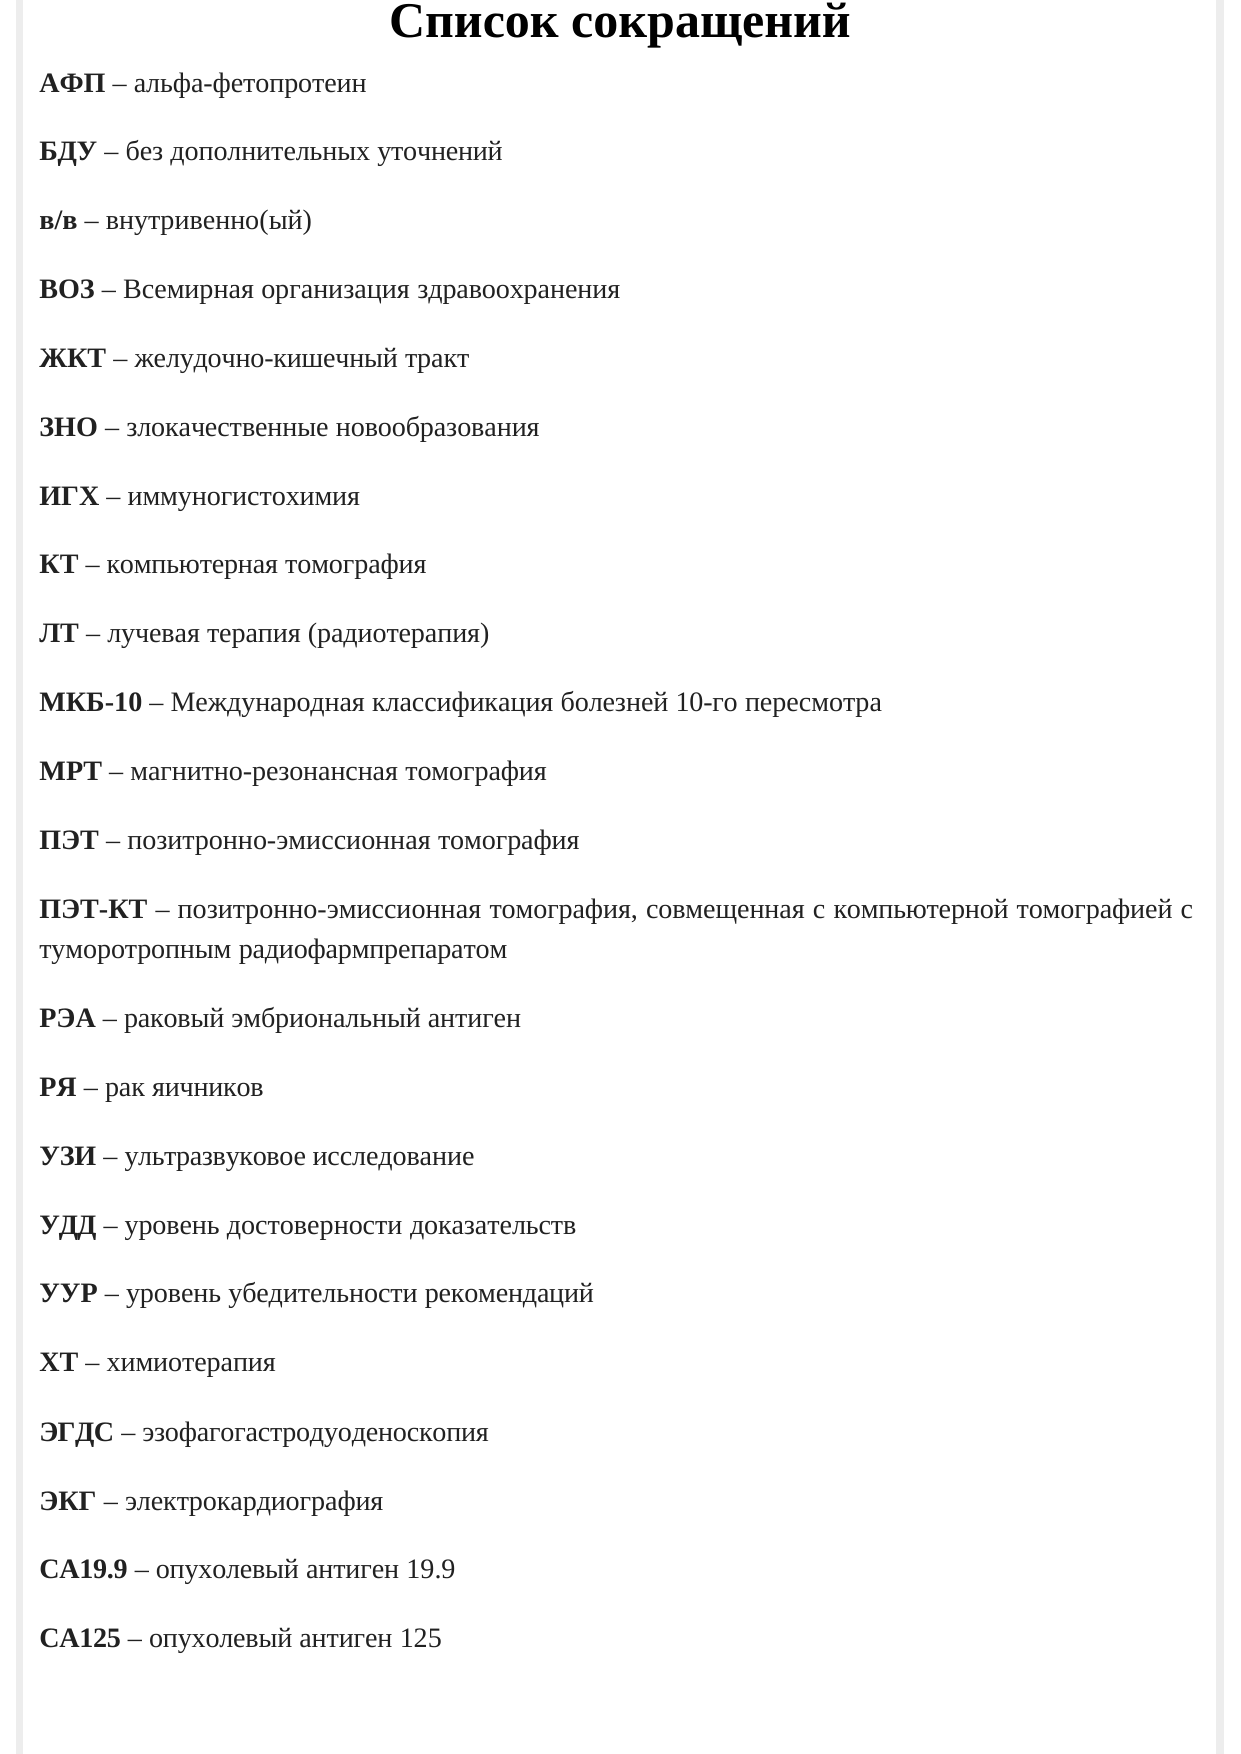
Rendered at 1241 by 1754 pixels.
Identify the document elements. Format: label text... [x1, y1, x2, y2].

text УЗИ – ультразвуковое исследование [39, 1139, 1236, 1171]
text ВОЗ – Всемирная организация здравоохранения [39, 272, 1236, 304]
text ИГХ – иммуногистохимия [39, 479, 1236, 511]
text ЖКТ – желудочно-кишечный тракт [39, 341, 1236, 373]
text ПЭТ – позитронно-эмиссионная томография [39, 823, 1236, 855]
subtitle Список сокращений [389, 0, 1236, 46]
text ЭГДС – эзофагогастродуоденоскопия [39, 1415, 1236, 1447]
text ЭКГ – электрокардиография СА19.9 – опухолевый антиген 19.9 СА125 – опухолевый антиген 125 [39, 1484, 469, 1653]
text МРТ – магнитно-резонансная томография [39, 754, 1236, 787]
text ЗНО – злокачественные новообразования [39, 410, 1236, 442]
text ПЭТ-КТ – позитронно-эмиссионная томография, совмещенная с компьютерной томографией с туморотропным радиофармпрепаратом [39, 892, 1201, 965]
text КТ – компьютерная томография [39, 548, 1236, 580]
text ЛТ – лучевая терапия (радиотерапия) [39, 616, 1236, 649]
text в/в – внутривенно(ый) [39, 203, 1236, 236]
text РЯ – рак яичников [39, 1070, 1236, 1102]
text МКБ-10 – Международная классификация болезней 10-го пересмотра [39, 685, 1236, 718]
text РЭА – раковый эмбриональный антиген [39, 1001, 1236, 1033]
text AФП – альфа-фетопротеин [39, 66, 368, 98]
text УДД – уровень достоверности доказательств УУР – уровень убедительности рекомендаций ХТ – химиотерапия [39, 1208, 628, 1377]
text БДУ – без дополнительных уточнений [39, 134, 1236, 167]
